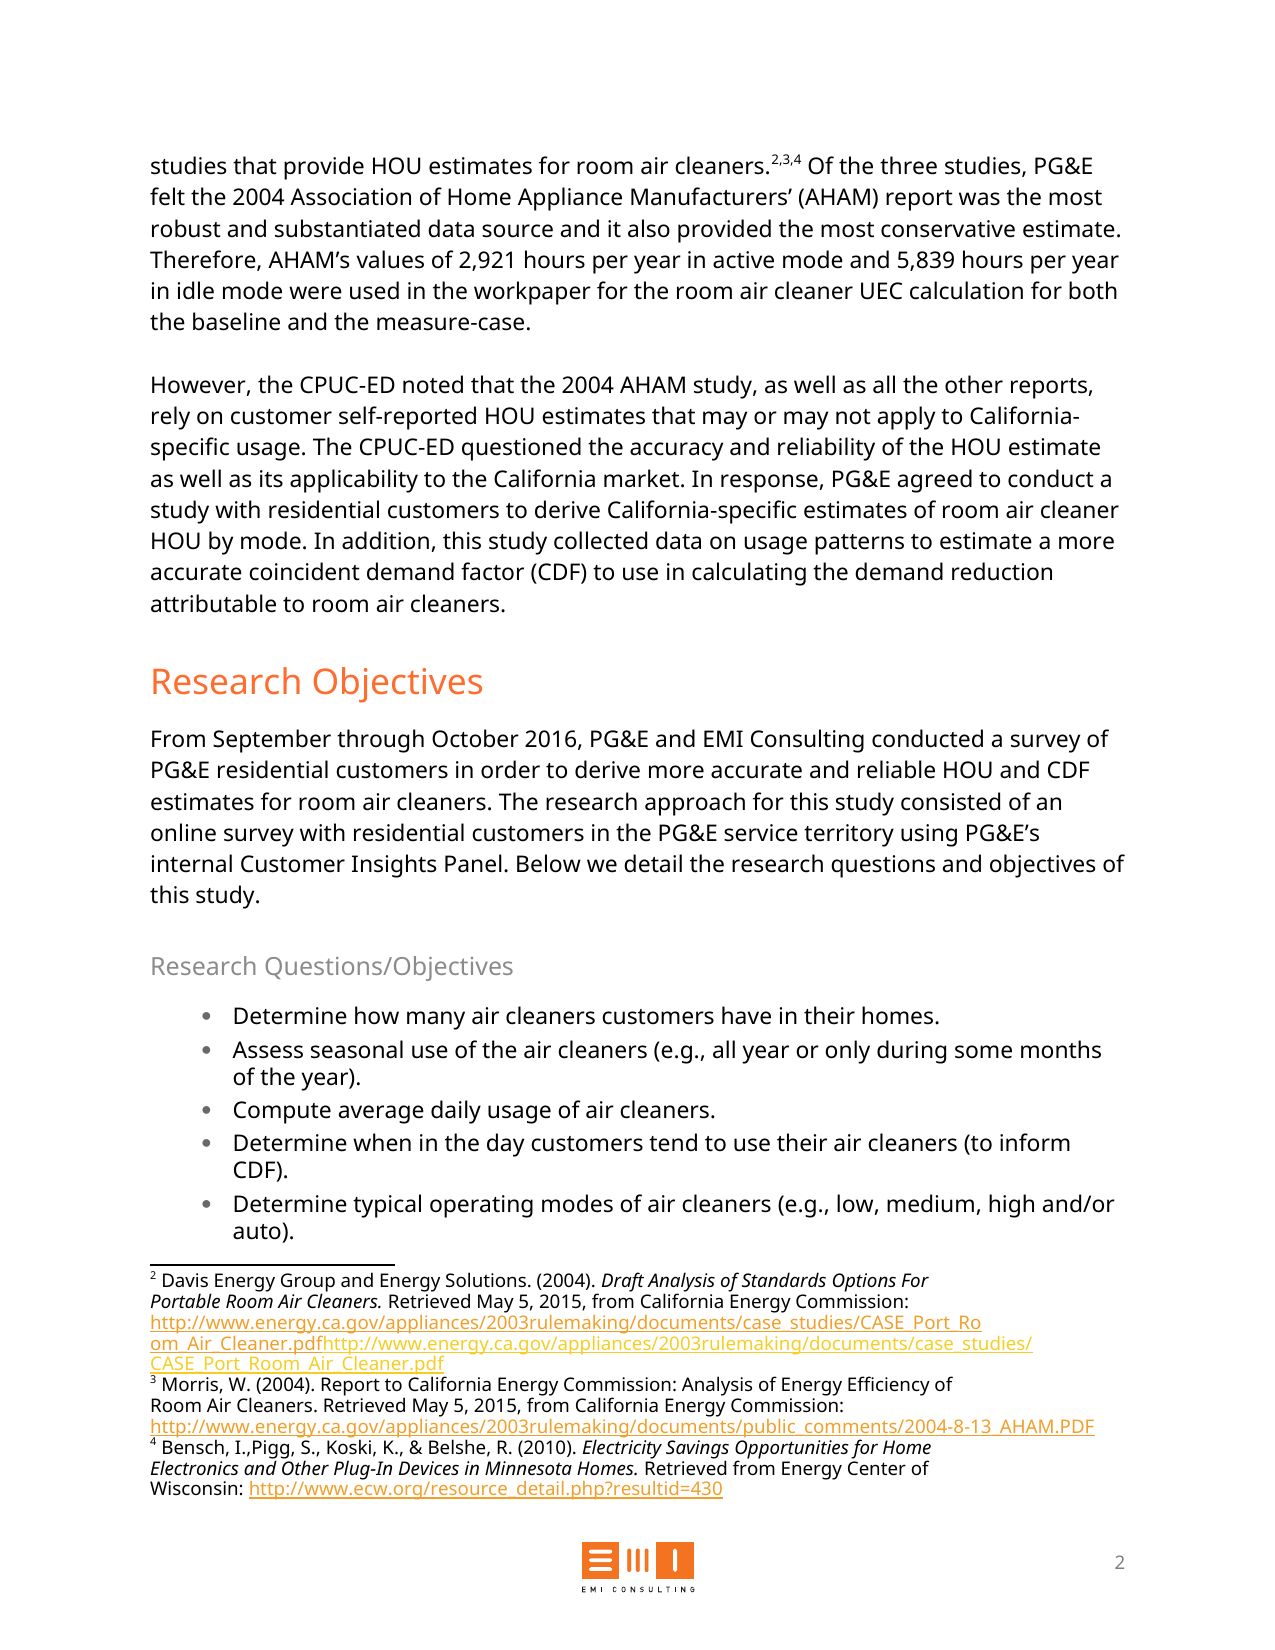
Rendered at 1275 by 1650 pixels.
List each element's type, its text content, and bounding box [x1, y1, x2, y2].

text Compute average daily usage of air cleaners. [202, 1097, 1125, 1124]
subtitle Research Objectives [150, 656, 1125, 704]
text From September through October 2016, PG&E and EMI Consulting conducted a survey of PG&E residential customers in order to derive more accurate and reliable HOU and CDF estimates for room air cleaners. The research approach for this study consisted of an online survey with residential customers in the PG&E service territory using PG&E’s internal Customer Insights Panel. Below we detail the research questions and objectives of this study. [150, 723, 1125, 911]
text Determine when in the day customers tend to use their air cleaners (to inform CDF). [202, 1130, 1125, 1184]
text However, the CPUC-ED noted that the 2004 AHAM study, as well as all the other reports, rely on customer self-reported HOU estimates that may or may not apply to California-specific usage. The CPUC-ED questioned the accuracy and reliability of the HOU estimate as well as its applicability to the California market. In response, PG&E agreed to conduct a study with residential customers to derive California-specific estimates of room air cleaner HOU by mode. In addition, this study collected data on usage patterns to estimate a more accurate coincident demand factor (CDF) to use in calculating the demand reduction attributable to room air cleaners. [150, 369, 1125, 619]
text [150, 150, 1125, 337]
text Assess seasonal use of the air cleaners (e.g., all year or only during some months of the year). [202, 1036, 1125, 1091]
subtitle Research Questions/Objectives [150, 948, 1125, 982]
text Determine how many air cleaners customers have in their homes. [202, 1003, 1125, 1030]
text Determine typical operating modes of air cleaners (e.g., low, medium, high and/or auto). [202, 1191, 1125, 1245]
